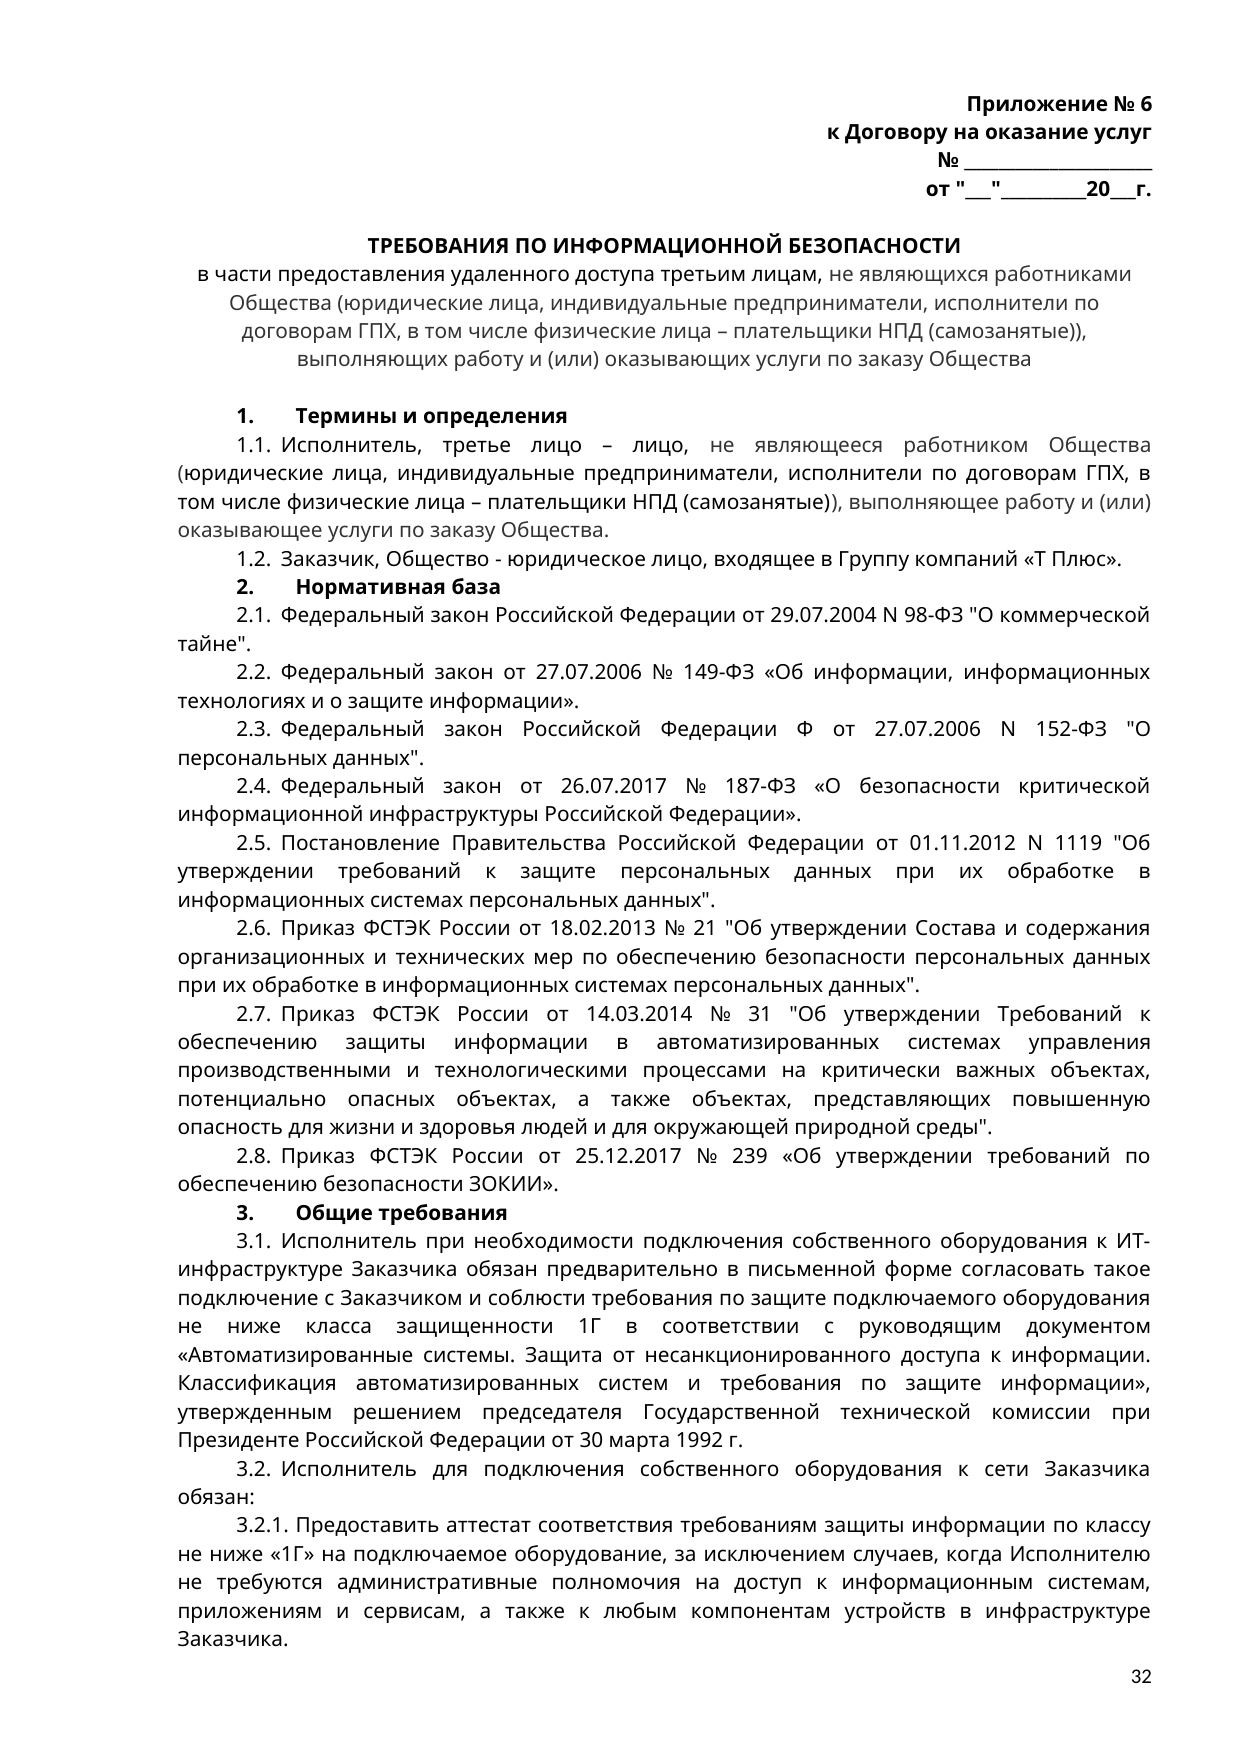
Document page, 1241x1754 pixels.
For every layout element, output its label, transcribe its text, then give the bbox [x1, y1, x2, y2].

list Нормативная база [177, 572, 1152, 601]
list Федеральный закон от 27.07.2006 № 149-ФЗ «Об информации, информационных технологиях и о защите информации». [177, 657, 1152, 714]
list Федеральный закон Российской Федерации от 29.07.2004 N 98-ФЗ "О коммерческой тайне". [177, 601, 1152, 657]
list Исполнитель для подключения собственного оборудования к сети Заказчика обязан: [177, 1454, 1152, 1511]
list Исполнитель, третье лицо – лицо, не являющееся работником Общества (юридические лица, индивидуальные предприниматели, исполнители по договорам ГПХ, в том числе физические лица – плательщики НПД (самозанятые)), выполняющее работу и (или) оказывающее услуги по заказу Общества. [177, 430, 1152, 544]
list Приказ ФСТЭК России от 18.02.2013 № 21 "Об утверждении Состава и содержания организационных и технических мер по обеспечению безопасности персональных данных при их обработке в информационных системах персональных данных". [177, 913, 1152, 999]
text к Договору на оказание услуг [177, 117, 1152, 146]
list Общие требования [177, 1198, 1152, 1226]
text Приложение № 6 [177, 89, 1152, 117]
list Исполнитель при необходимости подключения собственного оборудования к ИТ-инфраструктуре Заказчика обязан предварительно в письменной форме согласовать такое подключение с Заказчиком и соблюсти требования по защите подключаемого оборудования не ниже класса защищенности 1Г в соответствии с руководящим документом «Автоматизированные системы. Защита от несанкционированного доступа к информации. Классификация автоматизированных систем и требования по защите информации», утвержденным решением председателя Государственной технической комиссии при Президенте Российской Федерации от 30 марта 1992 г. [177, 1226, 1152, 1454]
list Приказ ФСТЭК России от 14.03.2014 № 31 "Об утверждении Требований к обеспечению защиты информации в автоматизированных системах управления производственными и технологическими процессами на критически важных объектах, потенциально опасных объектах, а также объектах, представляющих повышенную опасность для жизни и здоровья людей и для окружающей природной среды". [177, 999, 1152, 1141]
list Федеральный закон от 26.07.2017 № 187-ФЗ «О безопасности критической информационной инфраструктуры Российской Федерации». [177, 771, 1152, 828]
text № ______________________ [177, 146, 1152, 174]
list Приказ ФСТЭК России от 25.12.2017 № 239 «Об утверждении требований по обеспечению безопасности ЗОКИИ». [177, 1141, 1152, 1198]
text ТРЕБОВАНИЯ ПО ИНФОРМАЦИОННОЙ БЕЗОПАСНОСТИ [177, 231, 1152, 259]
list Постановление Правительства Российской Федерации от 01.11.2012 N 1119 "Об утверждении требований к защите персональных данных при их обработке в информационных системах персональных данных". [177, 828, 1152, 913]
text от "___"__________20___г. [177, 174, 1152, 202]
list Федеральный закон Российской Федерации Ф от 27.07.2006 N 152-ФЗ "О персональных данных". [177, 714, 1152, 771]
list Предоставить аттестат соответствия требованиям защиты информации по классу не ниже «1Г» на подключаемое оборудование, за исключением случаев, когда Исполнителю не требуются административные полномочия на доступ к информационным системам, приложениям и сервисам, а также к любым компонентам устройств в инфраструктуре Заказчика. [177, 1511, 1152, 1653]
list Заказчик, Общество - юридическое лицо, входящее в Группу компаний «Т Плюс». [177, 544, 1152, 572]
list Термины и определения [177, 401, 1152, 430]
text в части предоставления удаленного доступа третьим лицам, не являющихся работниками Общества (юридические лица, индивидуальные предприниматели, исполнители по договорам ГПХ, в том числе физические лица – плательщики НПД (самозанятые)), выполняющих работу и (или) оказывающих услуги по заказу Общества [177, 259, 1152, 373]
